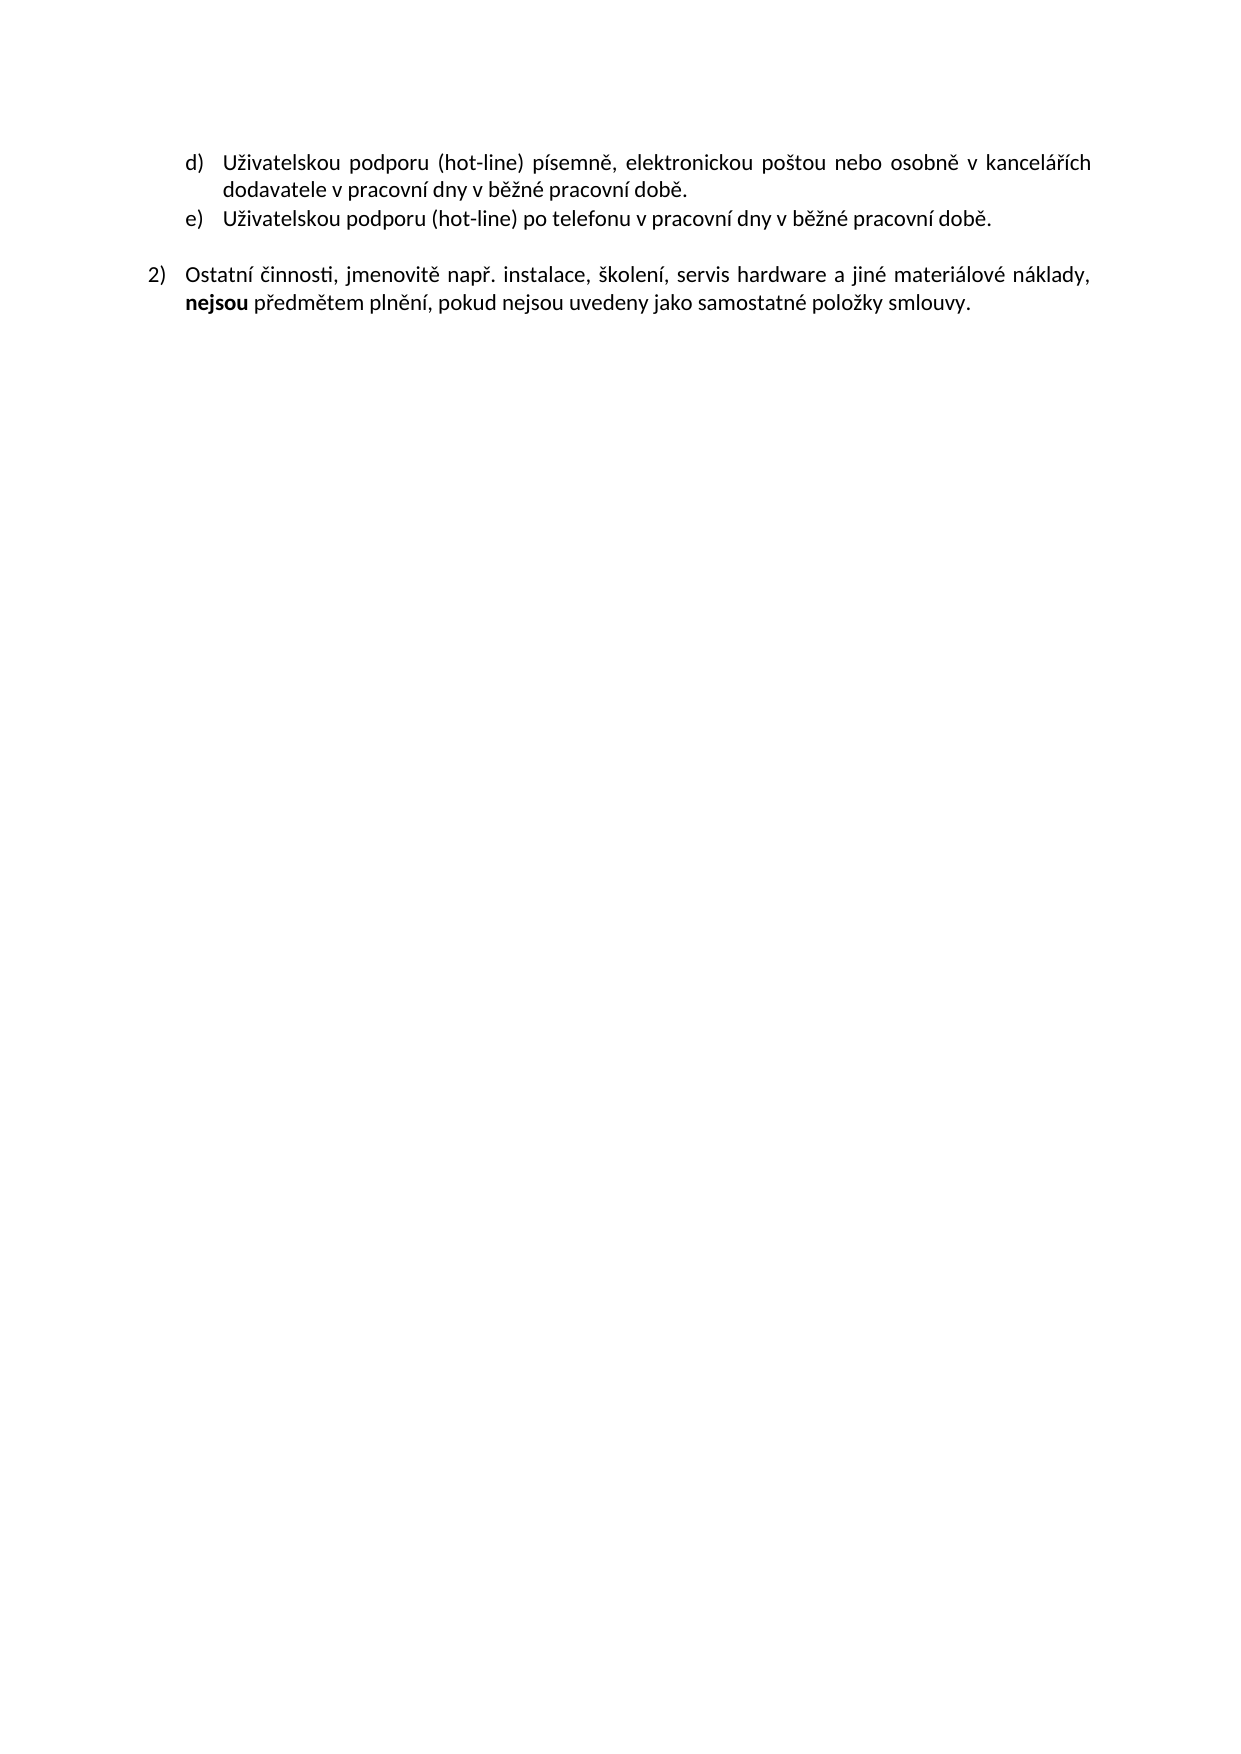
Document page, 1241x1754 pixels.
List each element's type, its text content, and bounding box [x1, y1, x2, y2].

text 2) Ostatní činnosti, jmenovitě např. instalace, školení, servis hardware a jiné materiálové náklady, nejsou předmětem plnění, pokud nejsou uvedeny jako samostatné položky smlouvy. [148, 260, 1093, 316]
text e) Uživatelskou podporu (hot-line) po telefonu v pracovní dny v běžné pracovní době. [185, 204, 1093, 232]
text d) Uživatelskou podporu (hot-line) písemně, elektronickou poštou nebo osobně v kancelářích dodavatele v pracovní dny v běžné pracovní době. [185, 148, 1093, 204]
